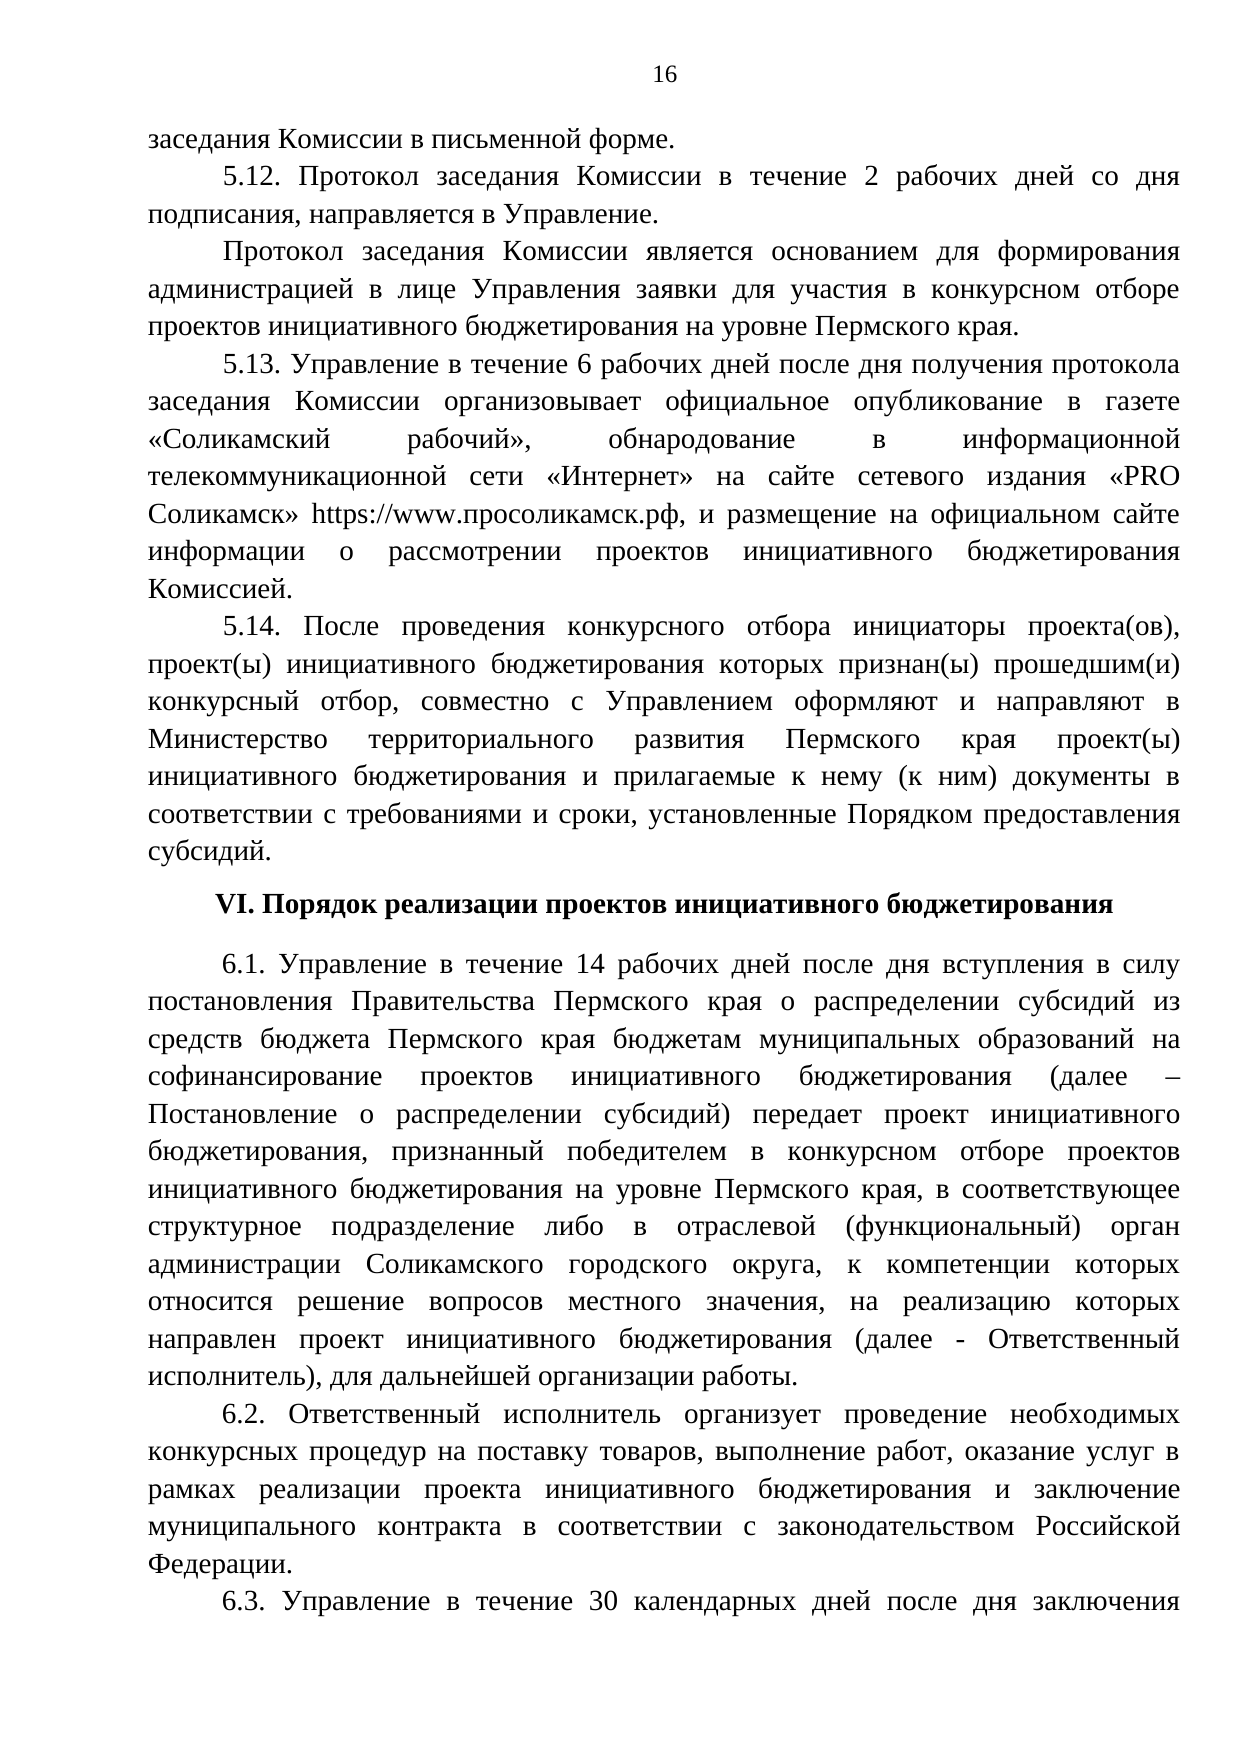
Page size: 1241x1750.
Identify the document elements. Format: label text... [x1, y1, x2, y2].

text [148, 118, 1181, 156]
text 5.14. После проведения конкурсного отбора инициаторы проекта(ов), проект(ы) инициативного бюджетирования которых признан(ы) прошедшим(и) конкурсный отбор, совместно с Управлением оформляют и направляют в Министерство территориального развития Пермского края проект(ы) инициативного бюджетирования и прилагаемые к нему (к ним) документы в соответствии с требованиями и сроки, установленные Порядком предоставления субсидий. [148, 606, 1181, 868]
text 6.2. Ответственный исполнитель организует проведение необходимых конкурсных процедур на поставку товаров, выполнение работ, оказание услуг в рамках реализации проекта инициативного бюджетирования и заключение муниципального контракта в соответствии с законодательством Российской Федерации. [148, 1393, 1181, 1581]
text 5.13. Управление в течение 6 рабочих дней после дня получения протокола заседания Комиссии организовывает официальное опубликование в газете «Соликамский рабочий», обнародование в информационной телекоммуникационной сети «Интернет» на сайте сетевого издания «PRO Соликамск» https://www.просоликамск.рф, и размещение на официальном сайте информации о рассмотрении проектов инициативного бюджетирования Комиссией. [148, 343, 1181, 606]
text 5.12. Протокол заседания Комиссии в течение 2 рабочих дней со дня подписания, направляется в Управление. [148, 156, 1181, 231]
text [148, 1581, 1181, 1618]
text Протокол заседания Комиссии является основанием для формирования администрацией в лице Управления заявки для участия в конкурсном отборе проектов инициативного бюджетирования на уровне Пермского края. [148, 231, 1181, 343]
subtitle VI. Порядок реализации проектов инициативного бюджетирования [148, 893, 1181, 918]
text 6.1. Управление в течение 14 рабочих дней после дня вступления в силу постановления Правительства Пермского края о распределении субсидий из средств бюджета Пермского края бюджетам муниципальных образований на софинансирование проектов инициативного бюджетирования (далее – Постановление о распределении субсидий) передает проект инициативного бюджетирования, признанный победителем в конкурсном отборе проектов инициативного бюджетирования на уровне Пермского края, в соответствующее структурное подразделение либо в отраслевой (функциональный) орган администрации Соликамского городского округа, к компетенции которых относится решение вопросов местного значения, на реализацию которых направлен проект инициативного бюджетирования (далее - Ответственный исполнитель), для дальнейшей организации работы. [148, 943, 1181, 1393]
